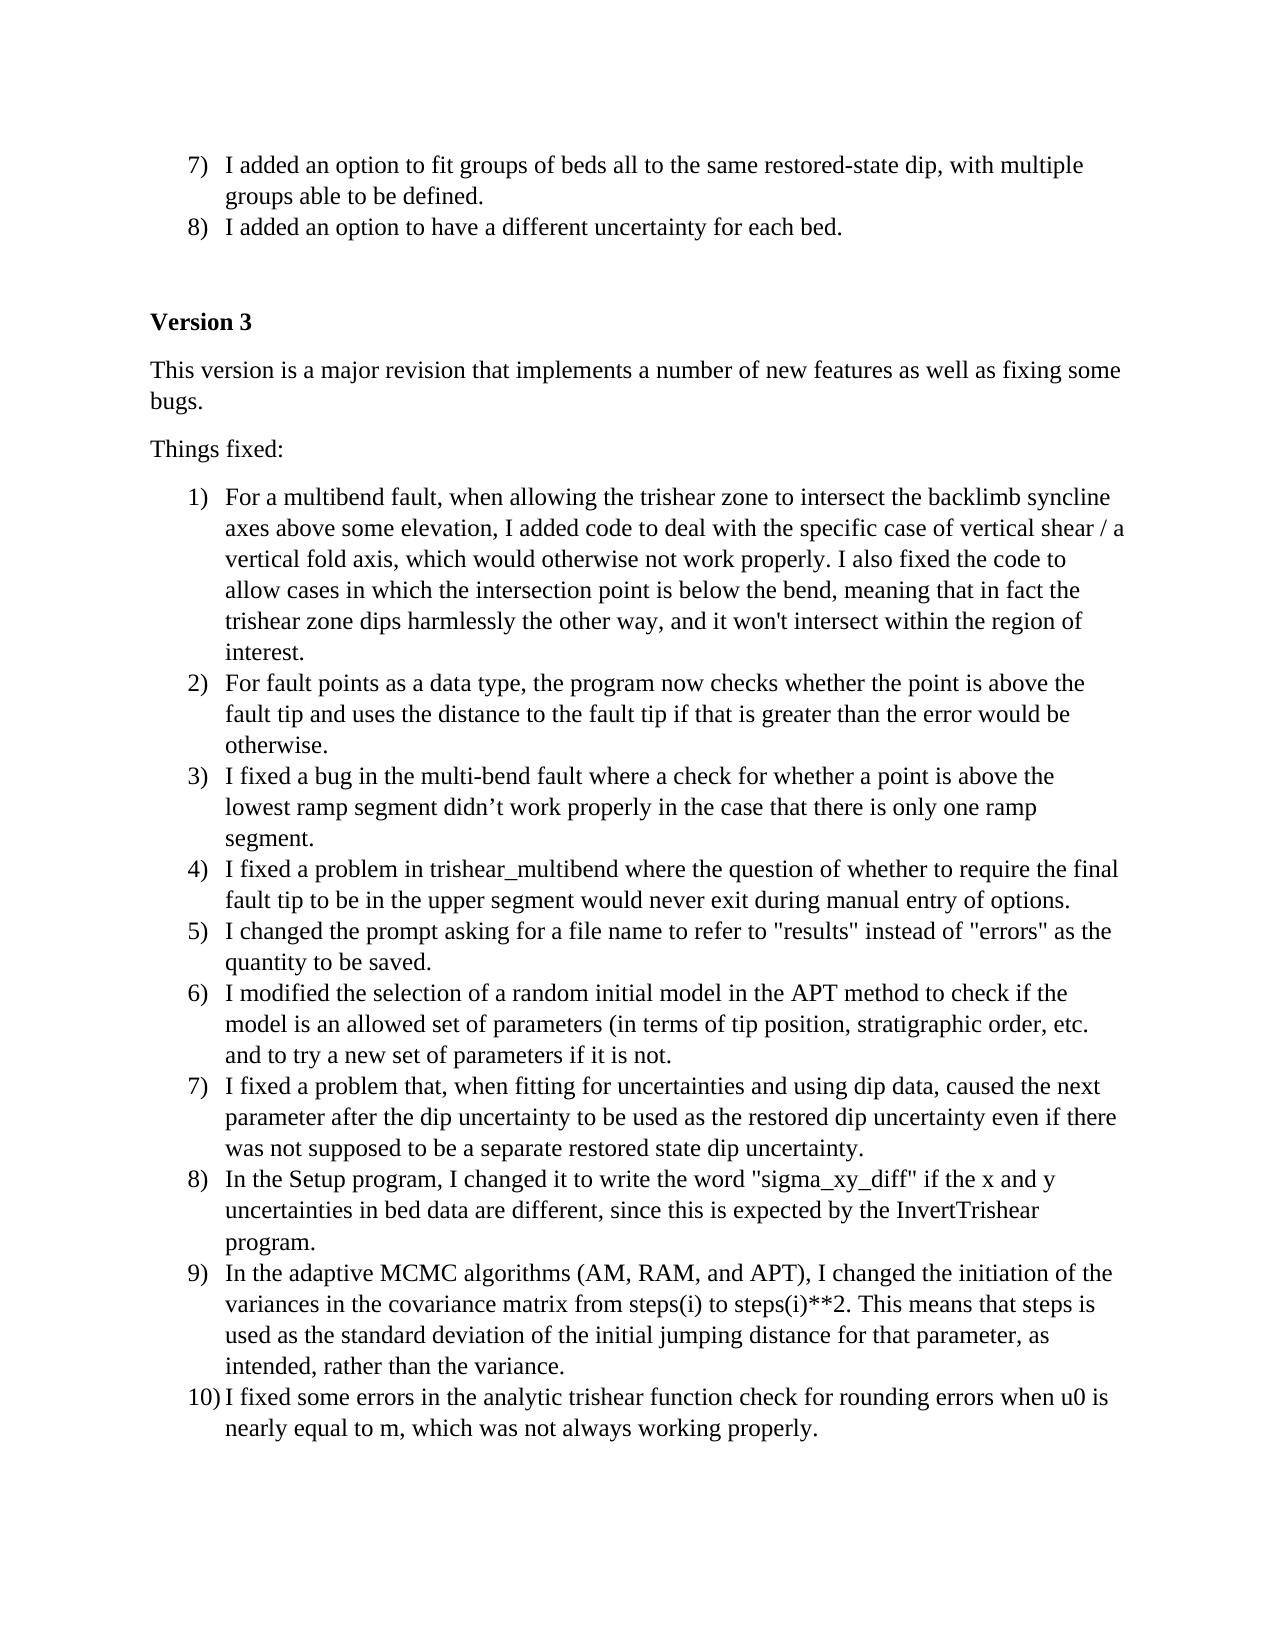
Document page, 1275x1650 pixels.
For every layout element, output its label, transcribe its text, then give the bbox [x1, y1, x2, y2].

list I fixed a bug in the multi-bend fault where a check for whether a point is above the lowest ramp segment didn’t work properly in the case that there is only one ramp segment. [187, 761, 1125, 852]
list For fault points as a data type, the program now checks whether the point is above the fault tip and uses the distance to the fault tip if that is greater than the error would be otherwise. [187, 668, 1125, 759]
list I added an option to have a different uncertainty for each bed. [187, 212, 1125, 241]
list I modified the selection of a random initial model in the APT method to check if the model is an allowed set of parameters (in terms of tip position, stratigraphic order, etc. and to try a new set of parameters if it is not. [187, 978, 1125, 1069]
list I fixed some errors in the analytic trishear function check for rounding errors when u0 is nearly equal to m, which was not always working properly. [187, 1382, 1125, 1442]
list In the Setup program, I changed it to write the word "sigma_xy_diff" if the x and y uncertainties in bed data are different, since this is expected by the InvertTrishear program. [187, 1164, 1125, 1255]
text Version 3 [150, 307, 1125, 336]
list I added an option to fit groups of beds all to the same restored-state dip, with multiple groups able to be defined. [187, 150, 1125, 210]
list In the adaptive MCMC algorithms (AM, RAM, and APT), I changed the initiation of the variances in the covariance matrix from steps(i) to steps(i)**2. This means that steps is used as the standard deviation of the initial jumping distance for that parameter, as intended, rather than the variance. [187, 1258, 1125, 1379]
list I changed the prompt asking for a file name to refer to "results" instead of "errors" as the quantity to be saved. [187, 916, 1125, 976]
list For a multibend fault, when allowing the trishear zone to intersect the backlimb syncline axes above some elevation, I added code to deal with the specific case of vertical shear / a vertical fold axis, which would otherwise not work properly. I also fixed the code to allow cases in which the intersection point is below the bend, meaning that in fact the trishear zone dips harmlessly the other way, and it won't intersect within the region of interest. [187, 482, 1125, 666]
text Things fixed: [150, 434, 1125, 463]
list I fixed a problem in trishear_multibend where the question of whether to require the final fault tip to be in the upper segment would never exit during manual entry of options. [187, 854, 1125, 914]
list I fixed a problem that, when fitting for uncertainties and using dip data, caused the next parameter after the dip uncertainty to be used as the restored dip uncertainty even if there was not supposed to be a separate restored state dip uncertainty. [187, 1071, 1125, 1162]
text This version is a major revision that implements a number of new features as well as fixing some bugs. [150, 355, 1125, 415]
